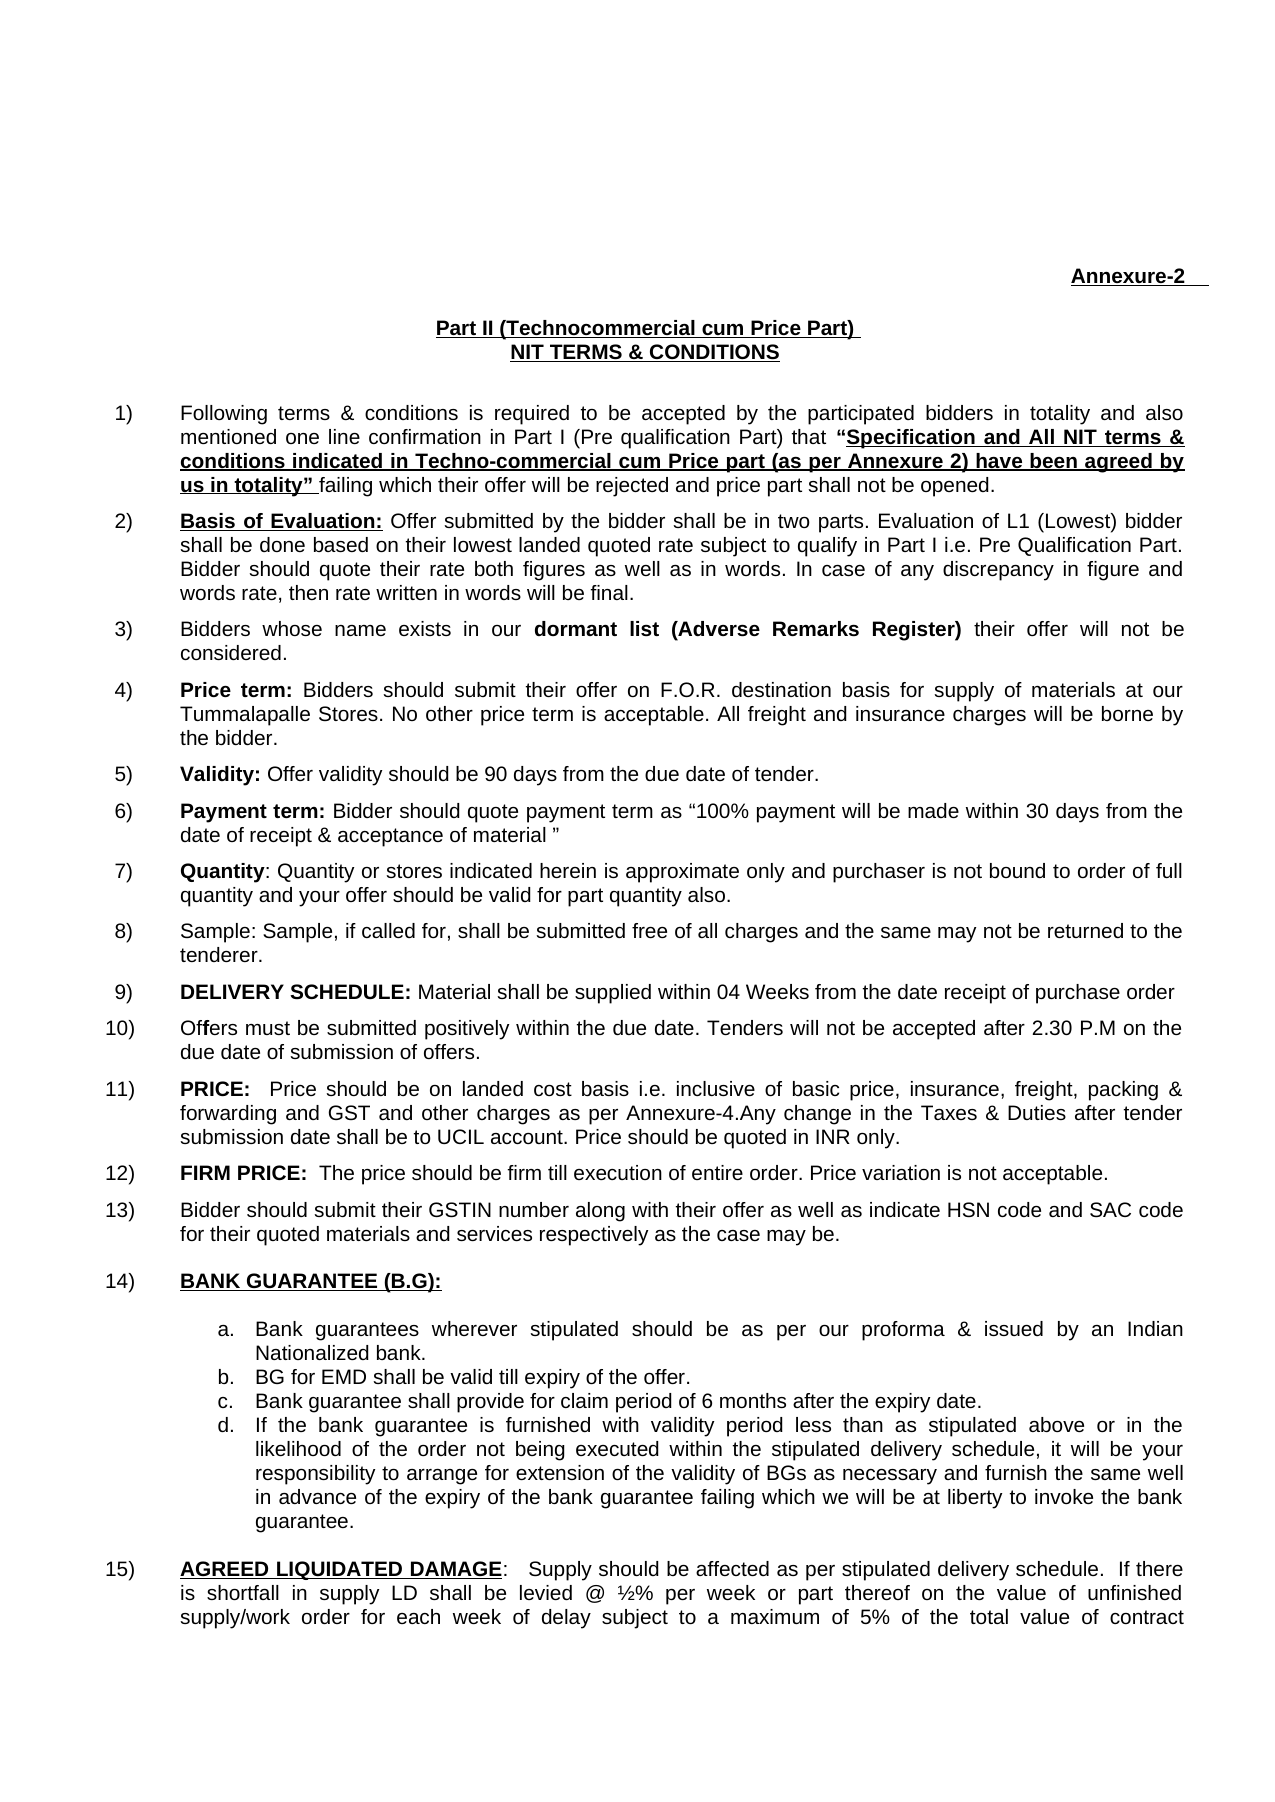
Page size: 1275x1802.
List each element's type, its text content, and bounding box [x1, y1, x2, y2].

text Part II (Technocommercial cum Price Part) [105, 316, 1185, 340]
list Bank guarantee shall provide for claim period of 6 months after the expiry date. [217, 1389, 1185, 1413]
text Annexure-2 [105, 264, 1185, 288]
list Price term: Bidders should submit their offer on F.O.R. destination basis for supply of materials at our Tummalapalle Stores. No other price term is acceptable. All freight and insurance charges will be borne by the bidder. [114, 678, 1185, 749]
list PRICE: Price should be on landed cost basis i.e. inclusive of basic price, insurance, freight, packing & forwarding and GST and other charges as per Annexure-4.Any change in the Taxes & Duties after tender submission date shall be to UCIL account. Price should be quoted in INR only. [105, 1077, 1185, 1148]
list Bank guarantees wherever stipulated should be as per our proforma & issued by an Indian Nationalized bank. [217, 1317, 1185, 1365]
list BG for EMD shall be valid till expiry of the offer. [217, 1365, 1185, 1389]
list BANK GUARANTEE (B.G): [105, 1269, 1185, 1293]
list FIRM PRICE: The price should be firm till execution of entire order. Price variation is not acceptable. [105, 1161, 1185, 1185]
list Quantity: Quantity or stores indicated herein is approximate only and purchaser is not bound to order of full quantity and your offer should be valid for part quantity also. [114, 859, 1185, 907]
list Payment term: Bidder should quote payment term as “100% payment will be made within 30 days from the date of receipt & acceptance of material ” [114, 798, 1185, 846]
list Basis of Evaluation: Offer submitted by the bidder shall be in two parts. Evaluation of L1 (Lowest) bidder shall be done based on their lowest landed quoted rate subject to qualify in Part I i.e. Pre Qualification Part. Bidder should quote their rate both figures as well as in words. In case of any discrepancy in figure and words rate, then rate written in words will be final. [114, 509, 1185, 605]
list If the bank guarantee is furnished with validity period less than as stipulated above or in the likelihood of the order not being executed within the stipulated delivery schedule, it will be your responsibility to arrange for extension of the validity of BGs as necessary and furnish the same well in advance of the expiry of the bank guarantee failing which we will be at liberty to invoke the bank guarantee. [217, 1413, 1185, 1533]
list Offers must be submitted positively within the due date. Tenders will not be accepted after 2.30 P.M on the due date of submission of offers. [105, 1016, 1185, 1064]
list Following terms & conditions is required to be accepted by the participated bidders in totality and also mentioned one line confirmation in Part I (Pre qualification Part) that “Specification and All NIT terms & conditions indicated in Techno-commercial cum Price part (as per Annexure 2) have been agreed by us in totality” failing which their offer will be rejected and price part shall not be opened. [114, 401, 1185, 496]
list Sample: Sample, if called for, shall be submitted free of all charges and the same may not be returned to the tenderer. [114, 919, 1185, 967]
text NIT TERMS & CONDITIONS [105, 340, 1185, 364]
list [105, 1557, 1185, 1629]
list Bidder should submit their GSTIN number along with their offer as well as indicate HSN code and SAC code for their quoted materials and services respectively as the case may be. [105, 1197, 1185, 1245]
list DELIVERY SCHEDULE: Material shall be supplied within 04 Weeks from the date receipt of purchase order [114, 980, 1185, 1004]
list Bidders whose name exists in our dormant list (Adverse Remarks Register) their offer will not be considered. [114, 617, 1185, 665]
list Validity: Offer validity should be 90 days from the due date of tender. [114, 762, 1185, 786]
